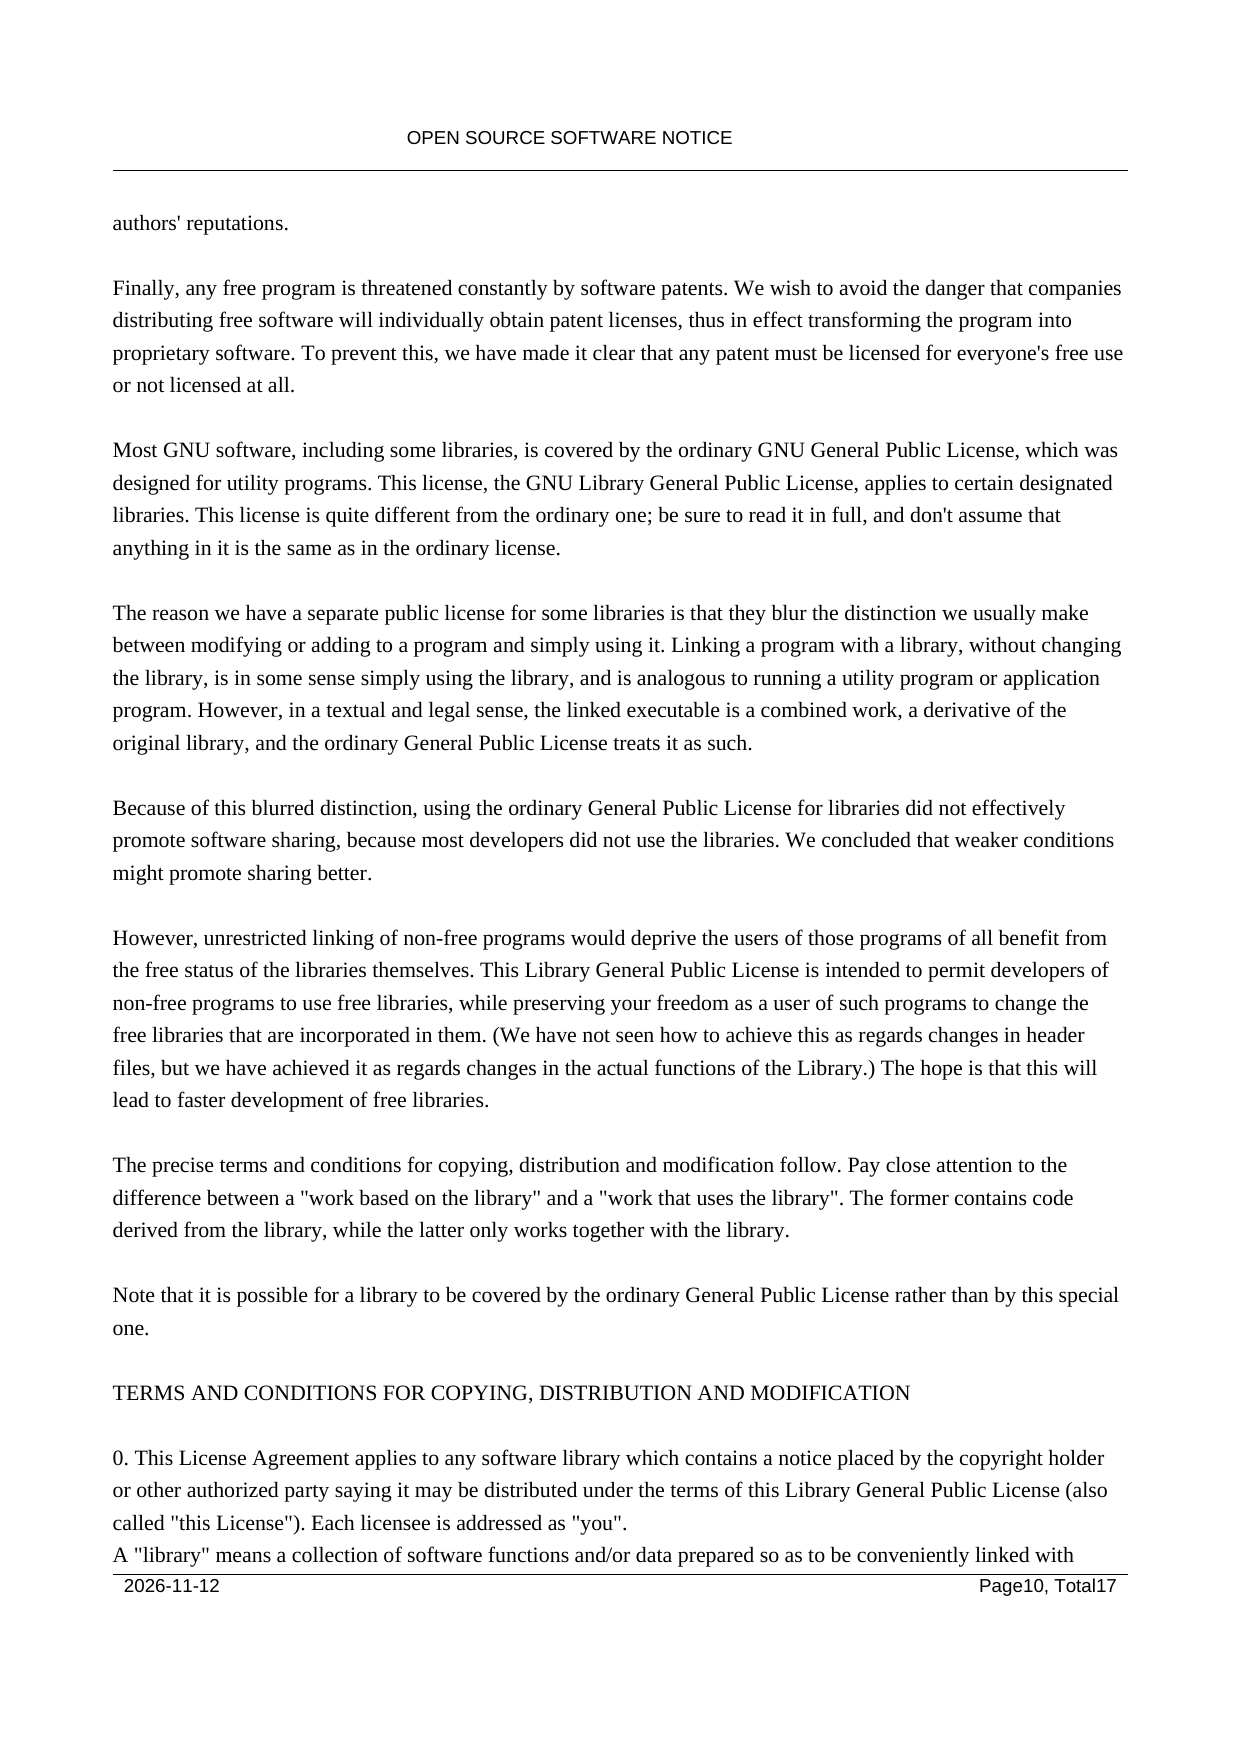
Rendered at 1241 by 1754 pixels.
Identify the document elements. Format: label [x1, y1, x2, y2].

text [112, 206, 1128, 1571]
